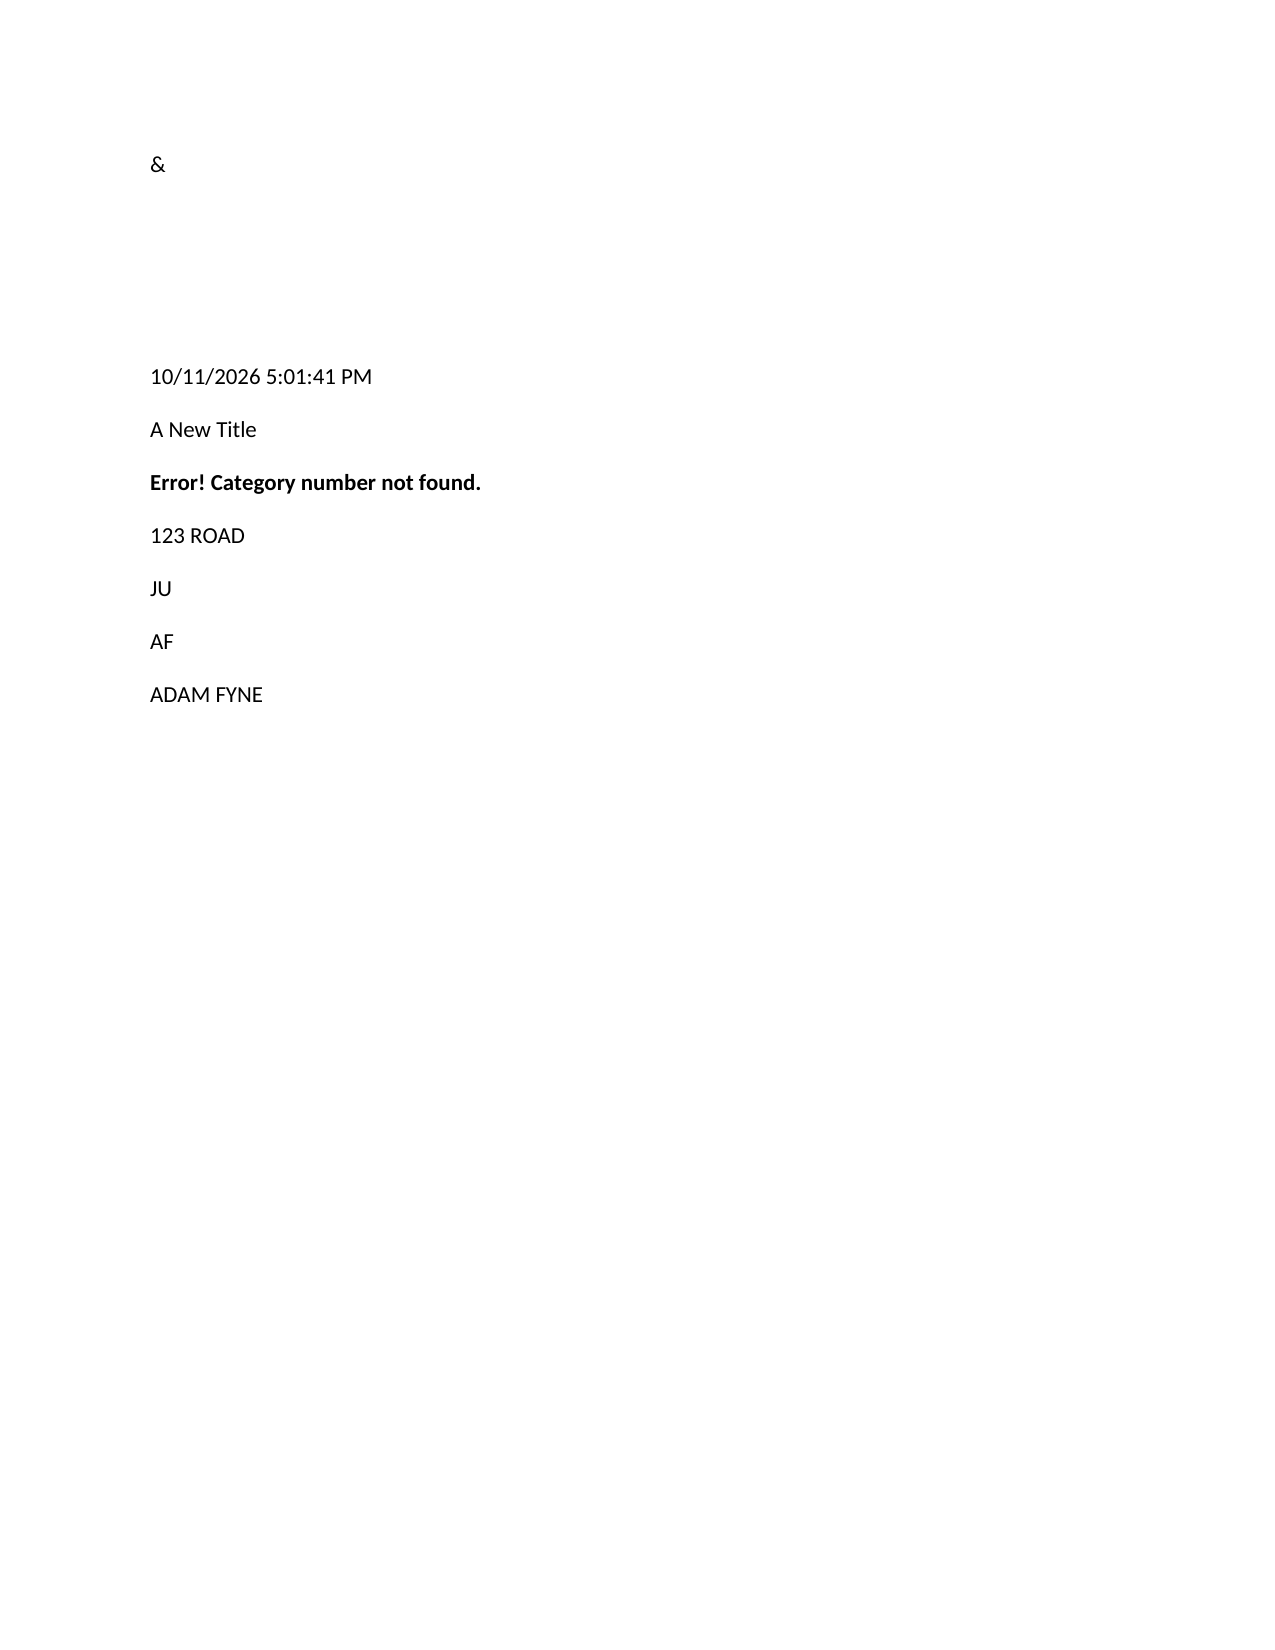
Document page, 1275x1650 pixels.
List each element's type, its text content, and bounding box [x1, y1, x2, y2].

text Error! Category number not found. [150, 468, 1125, 496]
text AF [150, 627, 1125, 655]
text 123 ROAD [150, 521, 1125, 549]
text A New Title [150, 415, 1125, 443]
text 13/01/2025 10:05:07 AM [150, 362, 1125, 390]
text ADAM FYNE [150, 680, 1125, 708]
text JU [150, 574, 1125, 602]
